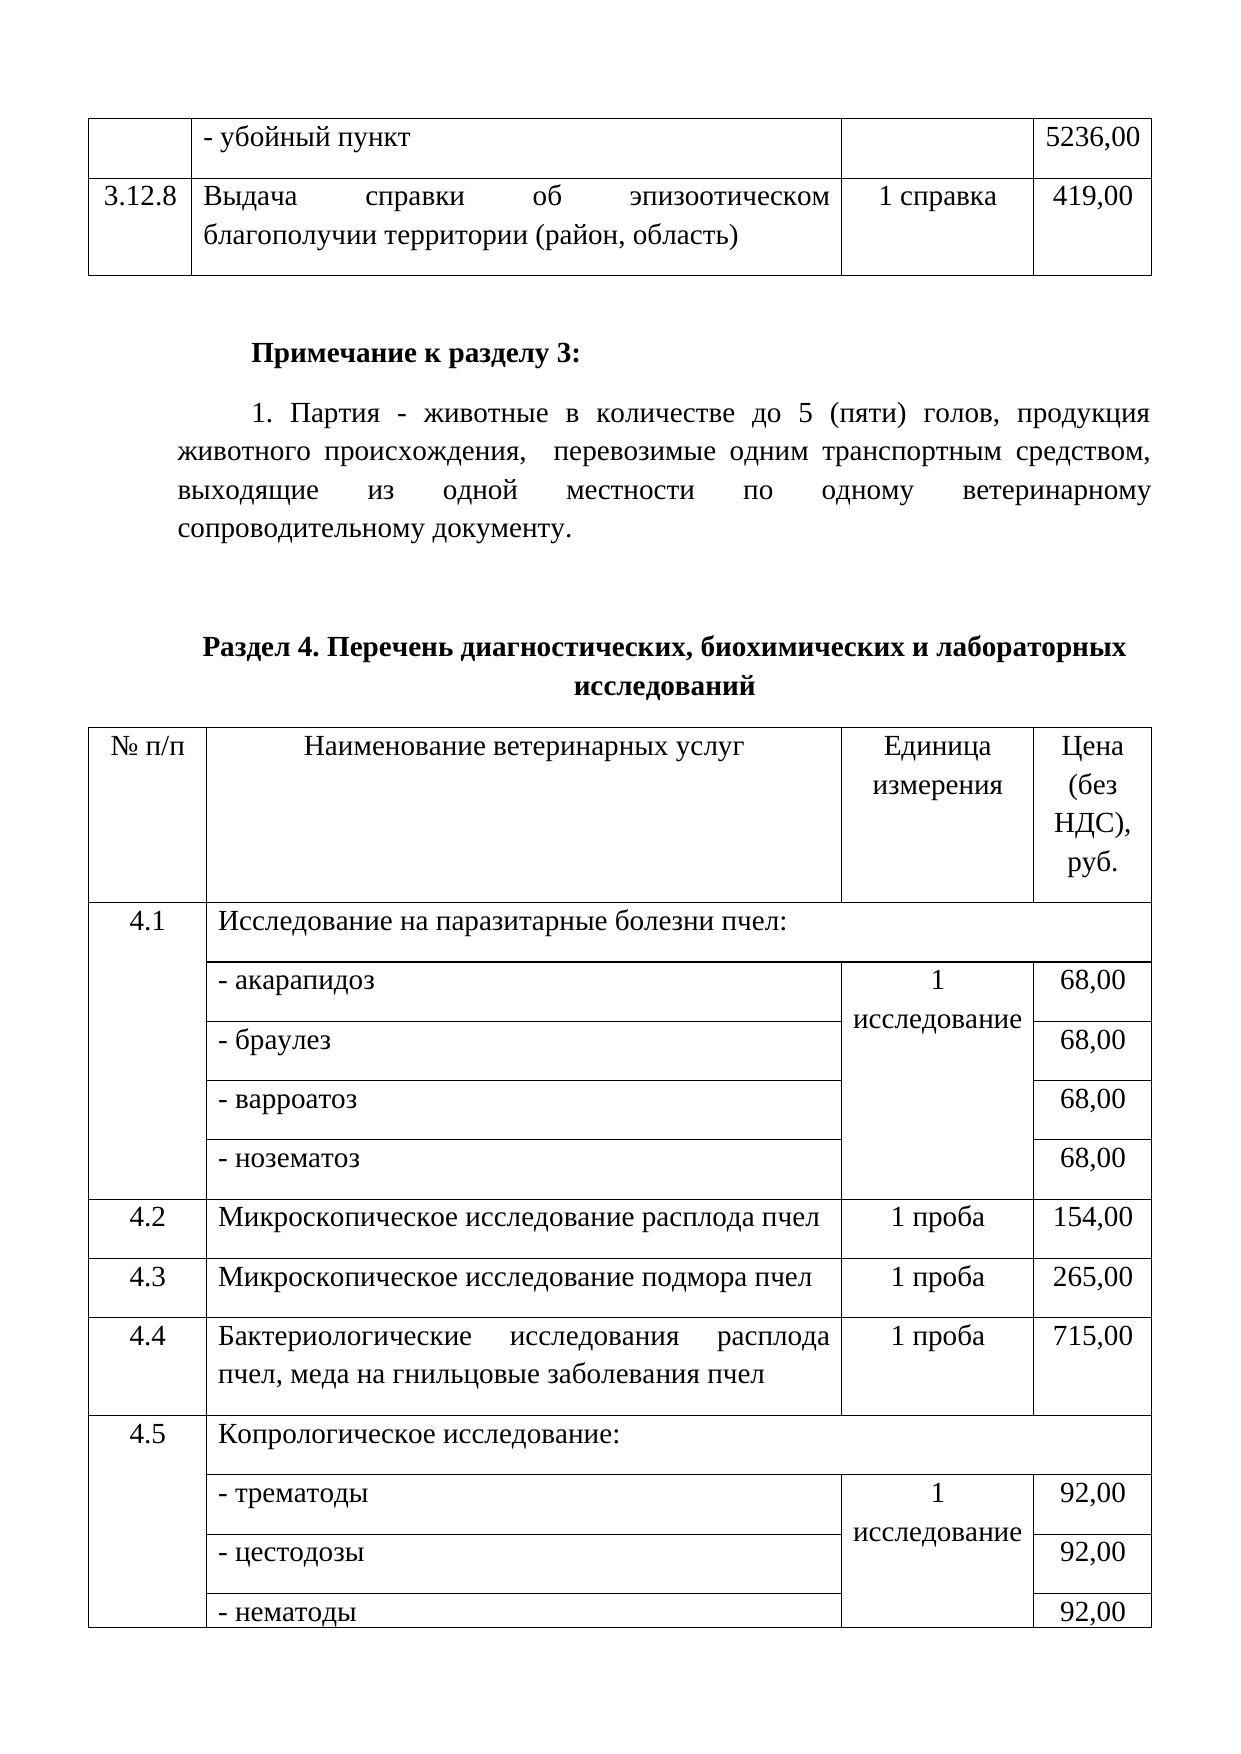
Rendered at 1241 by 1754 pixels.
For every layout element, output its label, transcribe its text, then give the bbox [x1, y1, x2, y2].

table_cell 4.2 [89, 1200, 206, 1258]
table_cell 5236,00 [1034, 119, 1151, 177]
table_cell 68,00 [1034, 1022, 1151, 1080]
table_header № п/п [89, 728, 206, 902]
table_cell 4.3 [89, 1259, 206, 1317]
table_cell - убойный пункт [192, 119, 841, 177]
table_cell - цестодозы [207, 1535, 841, 1593]
table_cell 92,00 [1034, 1594, 1151, 1627]
table_cell - варроатоз [207, 1081, 841, 1139]
table_cell Исследование на паразитарные болезни пчел: [207, 903, 1151, 961]
table_cell 4.5 [89, 1416, 206, 1627]
table_cell 265,00 [1034, 1259, 1151, 1317]
table_cell - нематоды [207, 1594, 841, 1627]
table_cell 68,00 [1034, 1081, 1151, 1139]
table_cell - нозематоз [207, 1140, 841, 1198]
table_cell 154,00 [1034, 1200, 1151, 1258]
text 1. Партия - животные в количестве до 5 (пяти) голов, продукция животного происхождения, перевозимые одним транспортным средством, выходящие из одной местности по одному ветеринарному сопроводительному документу. [177, 395, 1152, 544]
table_cell 1 исследование [842, 1475, 1033, 1627]
table_cell Микроскопическое исследование подмора пчел [207, 1259, 841, 1317]
table_cell - акарапидоз [207, 963, 841, 1021]
table_cell 1 исследование [842, 963, 1033, 1198]
table_cell 1 проба [842, 1318, 1033, 1415]
table_cell 1 проба [842, 1259, 1033, 1317]
table_cell 1 проба [842, 1200, 1033, 1258]
table_cell 68,00 [1034, 1140, 1151, 1198]
text Раздел 4. Перечень диагностических, биохимических и лабораторных исследований [177, 629, 1152, 701]
table_cell - браулез [207, 1022, 841, 1080]
table_cell - трематоды [207, 1475, 841, 1533]
table_header Наименование ветеринарных услуг [207, 728, 841, 902]
text Примечание к разделу 3: [177, 336, 1152, 369]
table_cell 68,00 [1034, 963, 1151, 1021]
table_cell 1 справка [842, 179, 1033, 275]
table_cell 4.4 [89, 1318, 206, 1415]
table_header Цена (без НДС), руб. [1034, 728, 1151, 902]
table_cell 4.1 [89, 903, 206, 1198]
table_cell 92,00 [1034, 1475, 1151, 1533]
table_cell Бактериологические исследования расплода пчел, меда на гнильцовые заболевания пчел [207, 1318, 841, 1415]
table_cell Копрологическое исследование: [207, 1416, 1151, 1474]
table_cell Выдача справки об эпизоотическом благополучии территории (район, область) [192, 179, 841, 275]
table_cell 419,00 [1034, 179, 1151, 275]
table_cell 92,00 [1034, 1535, 1151, 1593]
table_header Единица измерения [842, 728, 1033, 902]
table_cell 3.12.8 [89, 179, 191, 275]
table_cell Микроскопическое исследование расплода пчел [207, 1200, 841, 1258]
table_cell 715,00 [1034, 1318, 1151, 1415]
